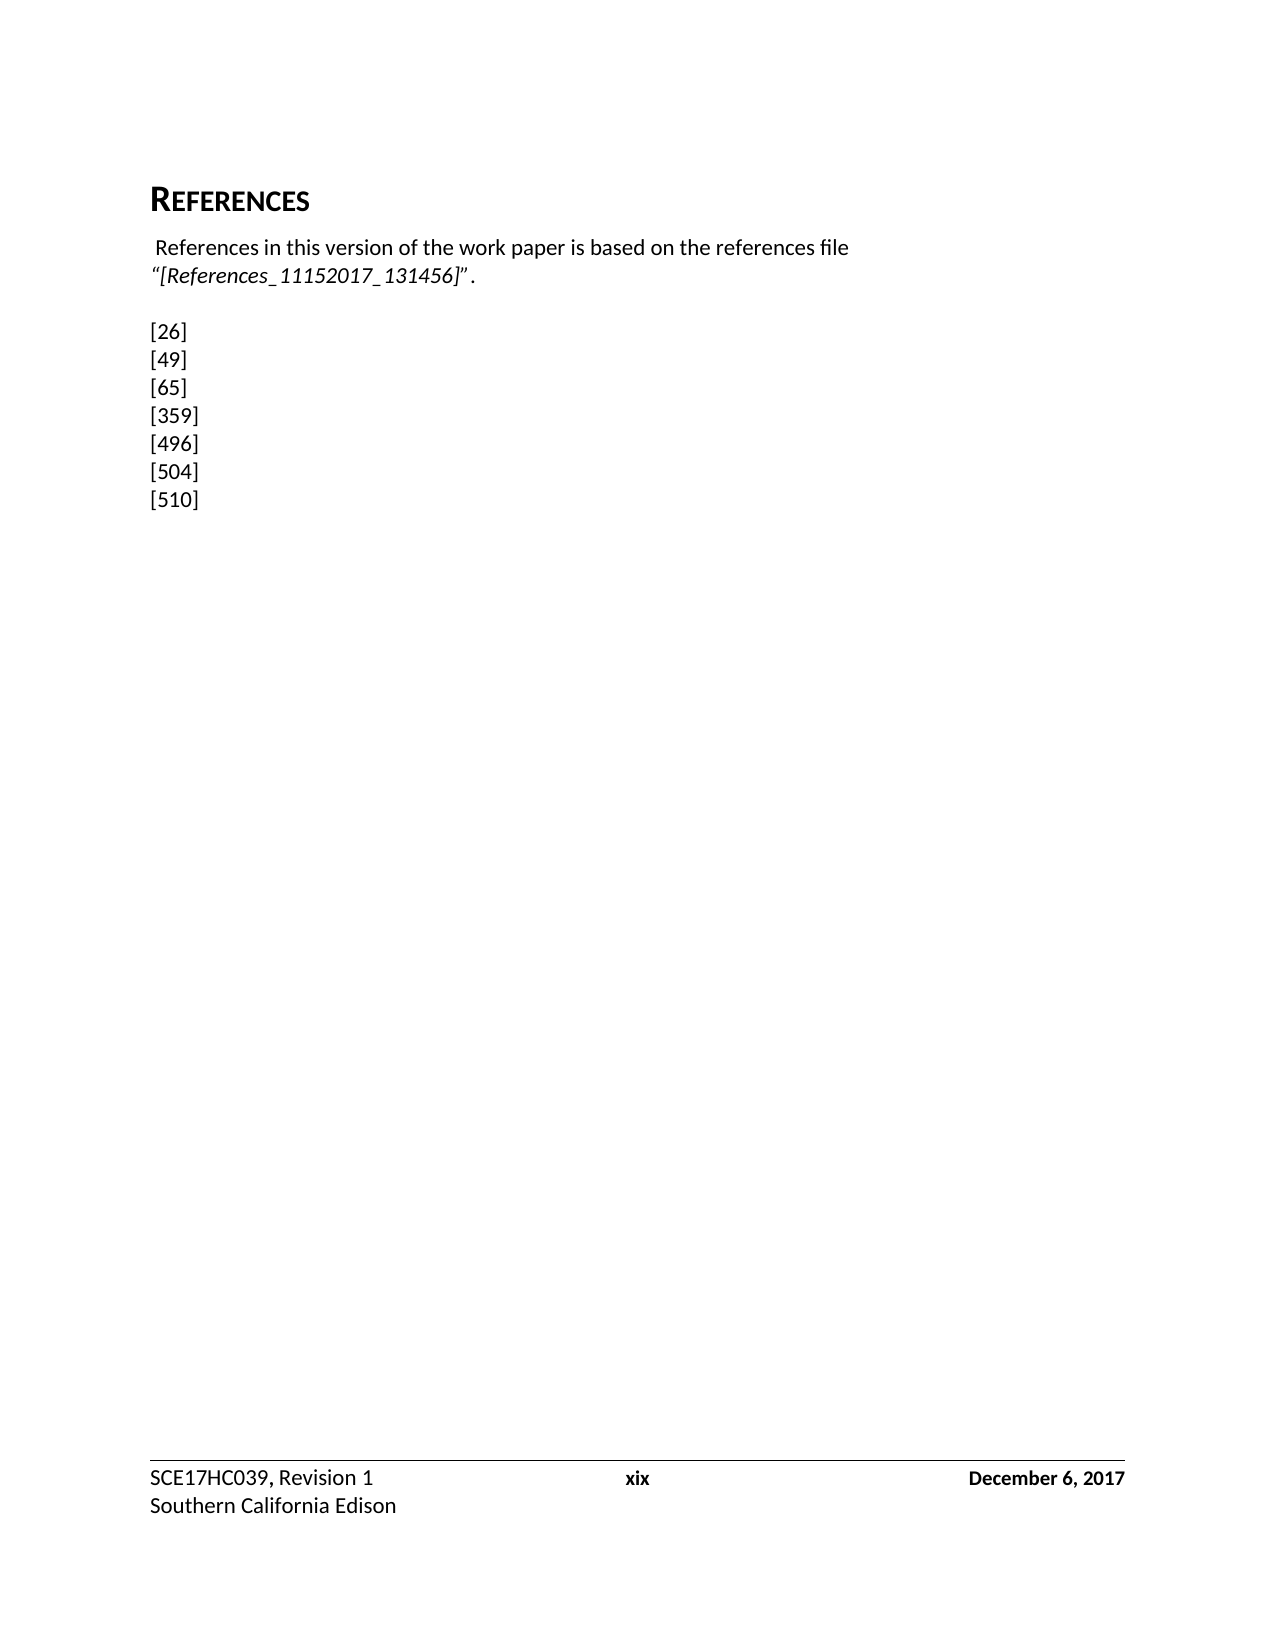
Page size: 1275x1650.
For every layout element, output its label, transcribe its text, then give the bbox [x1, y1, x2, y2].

text References in this version of the work paper is based on the references file “[References_11152017_131456]”. [150, 233, 1125, 289]
text [504] [150, 457, 1125, 486]
text [510] [150, 486, 1125, 513]
text [49] [150, 345, 1125, 373]
text [26] [150, 317, 1125, 345]
subtitle References [150, 175, 1125, 221]
text [496] [150, 429, 1125, 457]
text [65] [150, 373, 1125, 401]
text [359] [150, 401, 1125, 429]
